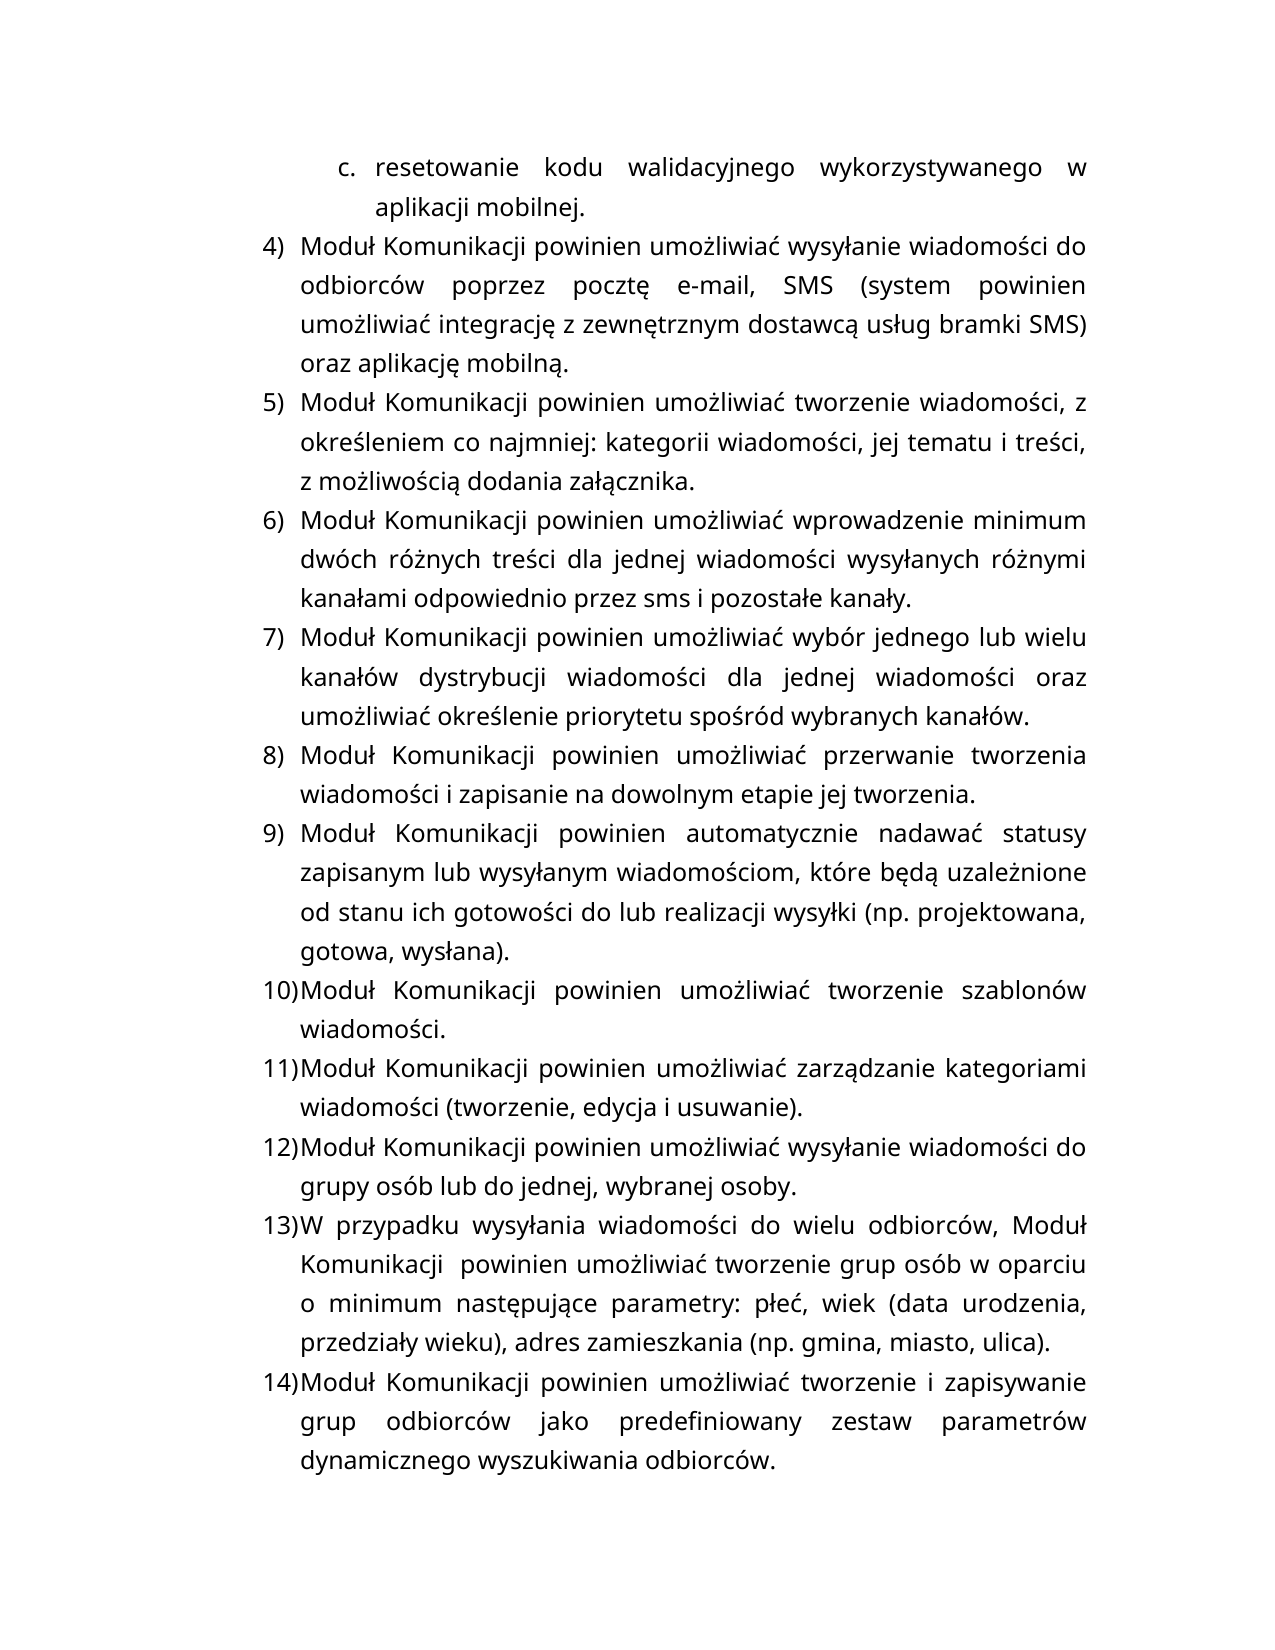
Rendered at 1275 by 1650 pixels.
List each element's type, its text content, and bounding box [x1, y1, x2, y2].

list Moduł Komunikacji powinien umożliwiać tworzenie wiadomości, z określeniem co najmniej: kategorii wiadomości, jej tematu i treści, z możliwością dodania załącznika. [262, 385, 1087, 497]
list Moduł Komunikacji powinien umożliwiać wysyłanie wiadomości do grupy osób lub do jednej, wybranej osoby. [262, 1129, 1087, 1202]
list Moduł Komunikacji powinien umożliwiać tworzenie i zapisywanie grup odbiorców jako predefiniowany zestaw parametrów dynamicznego wyszukiwania odbiorców. [262, 1364, 1087, 1477]
list Moduł Komunikacji powinien umożliwiać tworzenie szablonów wiadomości. [262, 972, 1087, 1046]
list Moduł Komunikacji powinien umożliwiać wprowadzenie minimum dwóch różnych treści dla jednej wiadomości wysyłanych różnymi kanałami odpowiednio przez sms i pozostałe kanały. [262, 502, 1087, 615]
list W przypadku wysyłania wiadomości do wielu odbiorców, Moduł Komunikacji powinien umożliwiać tworzenie grup osób w oparciu o minimum następujące parametry: płeć, wiek (data urodzenia, przedziały wieku), adres zamieszkania (np. gmina, miasto, ulica). [262, 1207, 1087, 1359]
list Moduł Komunikacji powinien umożliwiać zarządzanie kategoriami wiadomości (tworzenie, edycja i usuwanie). [262, 1051, 1087, 1124]
list Moduł Komunikacji powinien umożliwiać przerwanie tworzenia wiadomości i zapisanie na dowolnym etapie jej tworzenia. [262, 737, 1087, 811]
list Moduł Komunikacji powinien umożliwiać wybór jednego lub wielu kanałów dystrybucji wiadomości dla jednej wiadomości oraz umożliwiać określenie priorytetu spośród wybranych kanałów. [262, 620, 1087, 732]
list Moduł Komunikacji powinien umożliwiać wysyłanie wiadomości do odbiorców poprzez pocztę e-mail, SMS (system powinien umożliwiać integrację z zewnętrznym dostawcą usług bramki SMS) oraz aplikację mobilną. [262, 228, 1087, 380]
list Moduł Komunikacji powinien automatycznie nadawać statusy zapisanym lub wysyłanym wiadomościom, które będą uzależnione od stanu ich gotowości do lub realizacji wysyłki (np. projektowana, gotowa, wysłana). [262, 816, 1087, 967]
list resetowanie kodu walidacyjnego wykorzystywanego w aplikacji mobilnej. [356, 150, 1087, 223]
